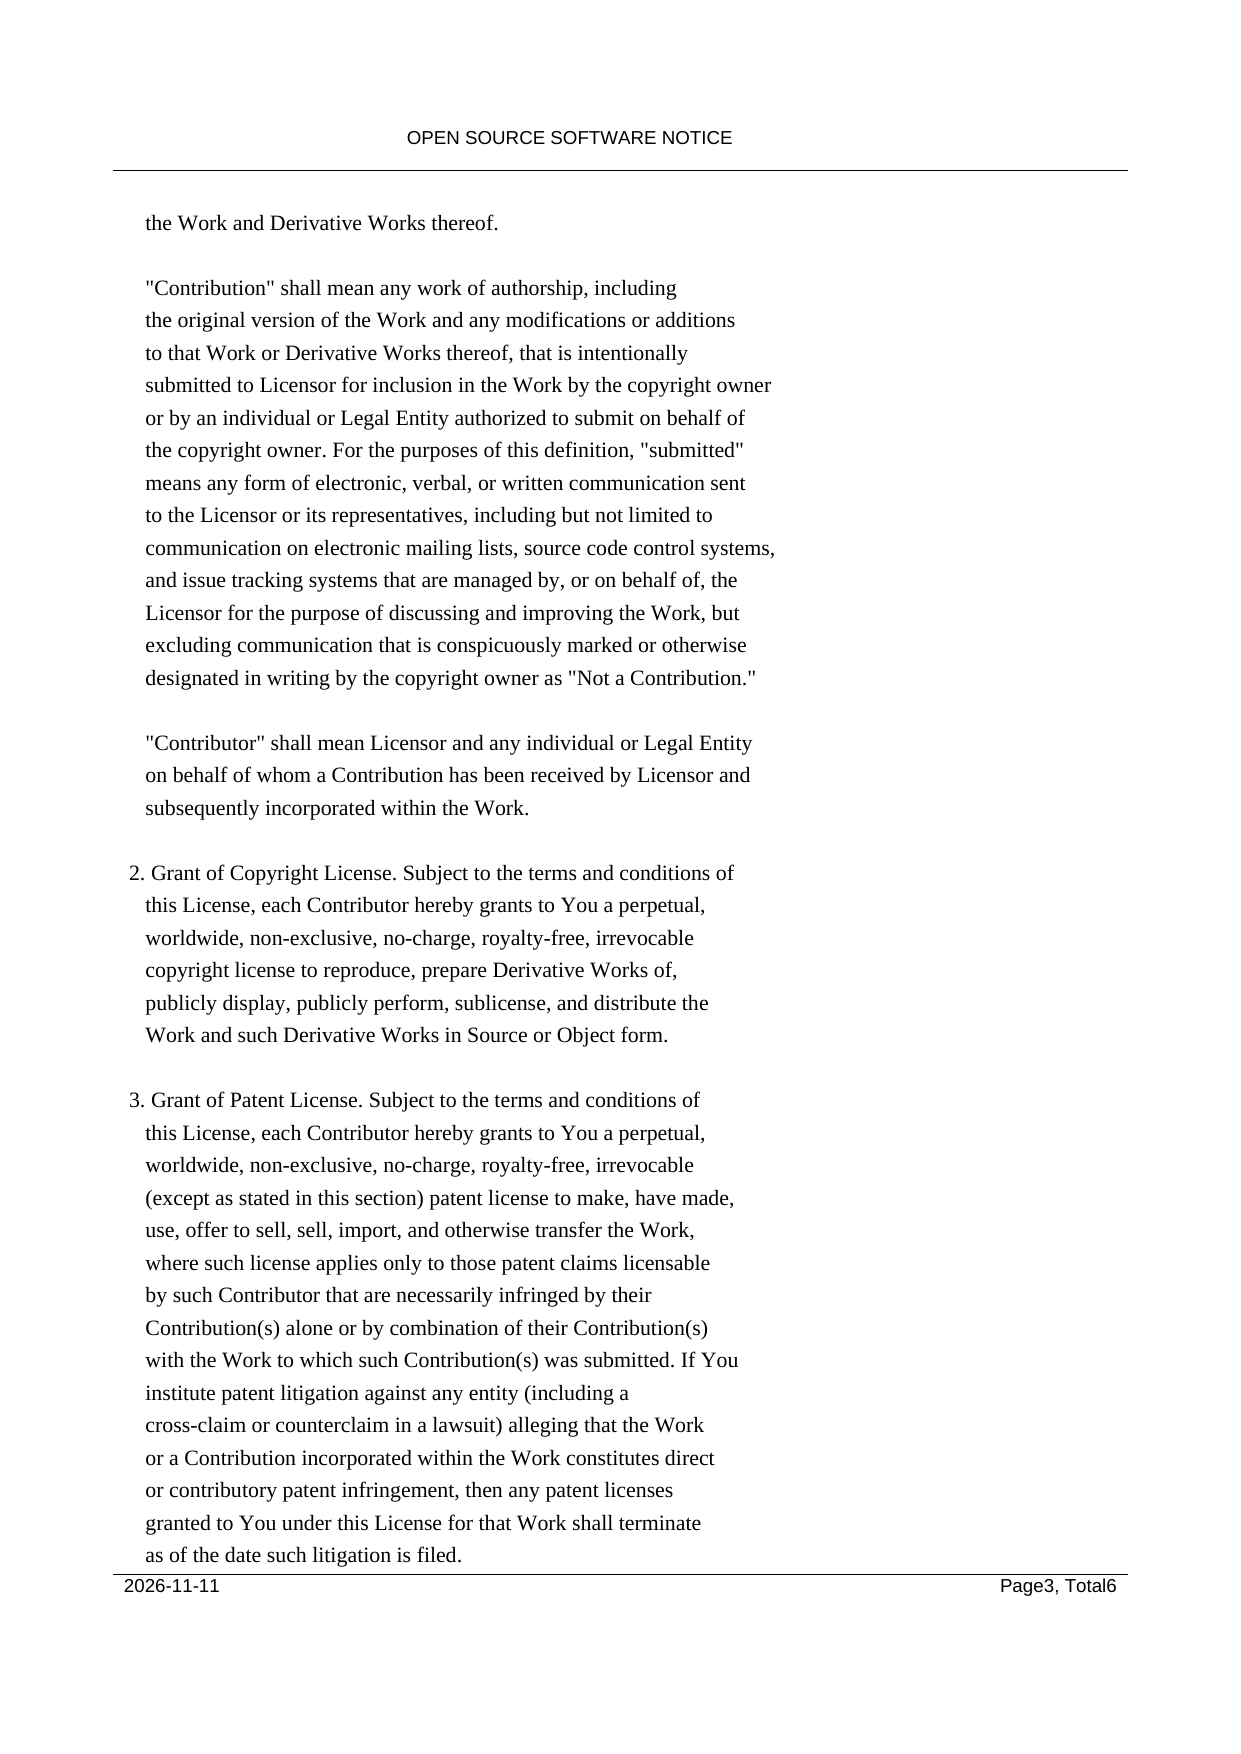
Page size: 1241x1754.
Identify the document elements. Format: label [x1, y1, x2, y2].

text [112, 206, 1128, 1571]
